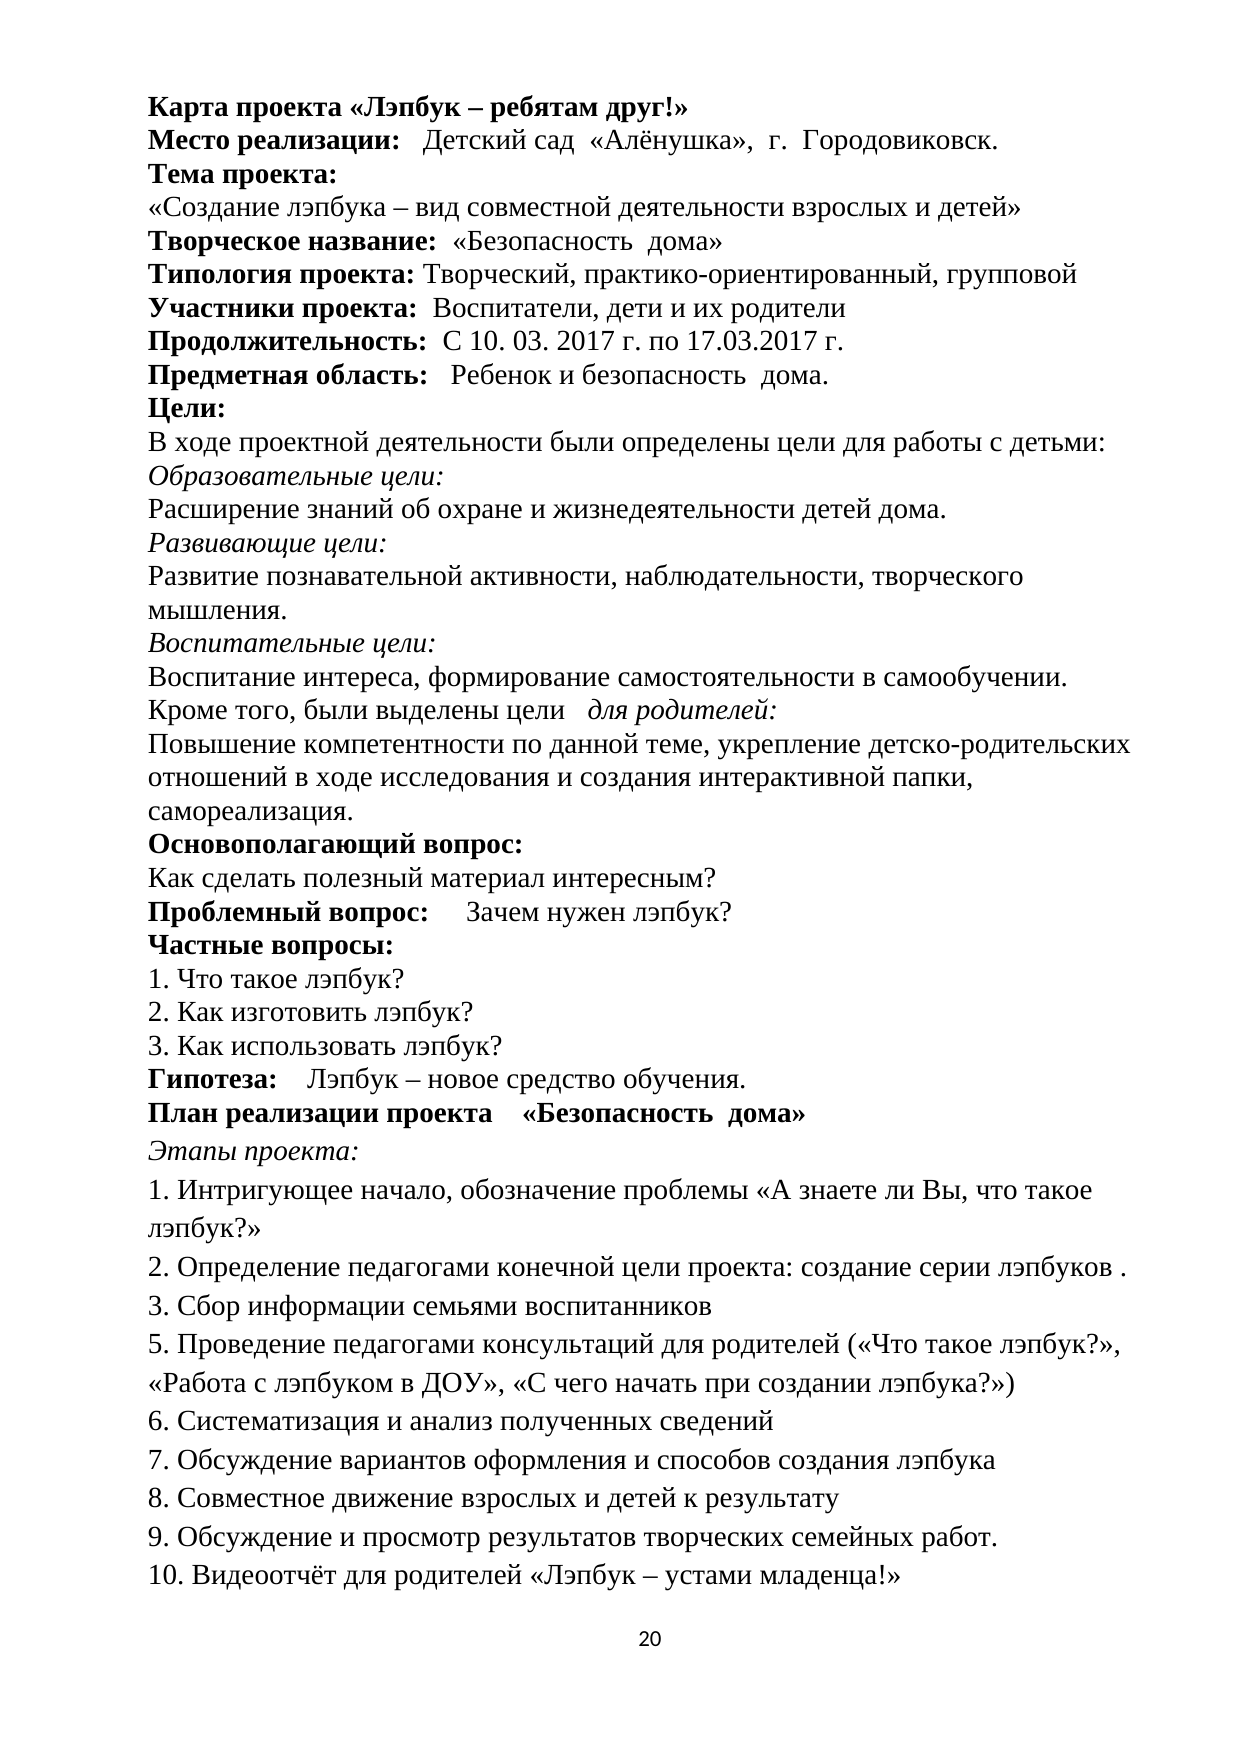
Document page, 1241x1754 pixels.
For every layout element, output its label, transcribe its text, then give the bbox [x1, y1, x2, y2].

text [148, 1095, 1152, 1591]
text Карта проекта «Лэпбук – ребятам друг!» [148, 89, 1152, 122]
text «Создание лэпбука – вид совместной деятельности взрослых и детей» Творческое название: «Безопасность дома» Типология проекта: Творческий, практико-ориентированный, групповой Участники проекта: Воспитатели, дети и их родители Продолжительность: С 10. 03. 2017 г. по 17.03.2017 г. Предметная область: Ребенок и безопасность дома. Цели: В ходе проектной деятельности были определены цели для работы с детьми: Образовательные цели: Расширение знаний об охране и жизнедеятельности детей дома. Развивающие цели: Развитие познавательной активности, наблюдательности, творческого мышления. Воспитательные цели: Воспитание интереса, формирование самостоятельности в самообучении. Кроме того, были выделены цели для родителей: Повышение компетентности по данной теме, укрепление детско-родительских отношений в ходе исследования и создания интерактивной папки, самореализация. Основополагающий вопрос: Как сделать полезный материал интересным? Проблемный вопрос: Зачем нужен лэпбук? Частные вопросы: 1. Что такое лэпбук? 2. Как изготовить лэпбук? 3. Как использовать лэпбук? Гипотеза: Лэпбук – новое средство обучения. [148, 189, 1152, 1095]
text Место реализации: Детский сад «Алёнушка», г. Городовиковск. [148, 122, 1152, 156]
text Тема проекта: [148, 156, 1152, 189]
